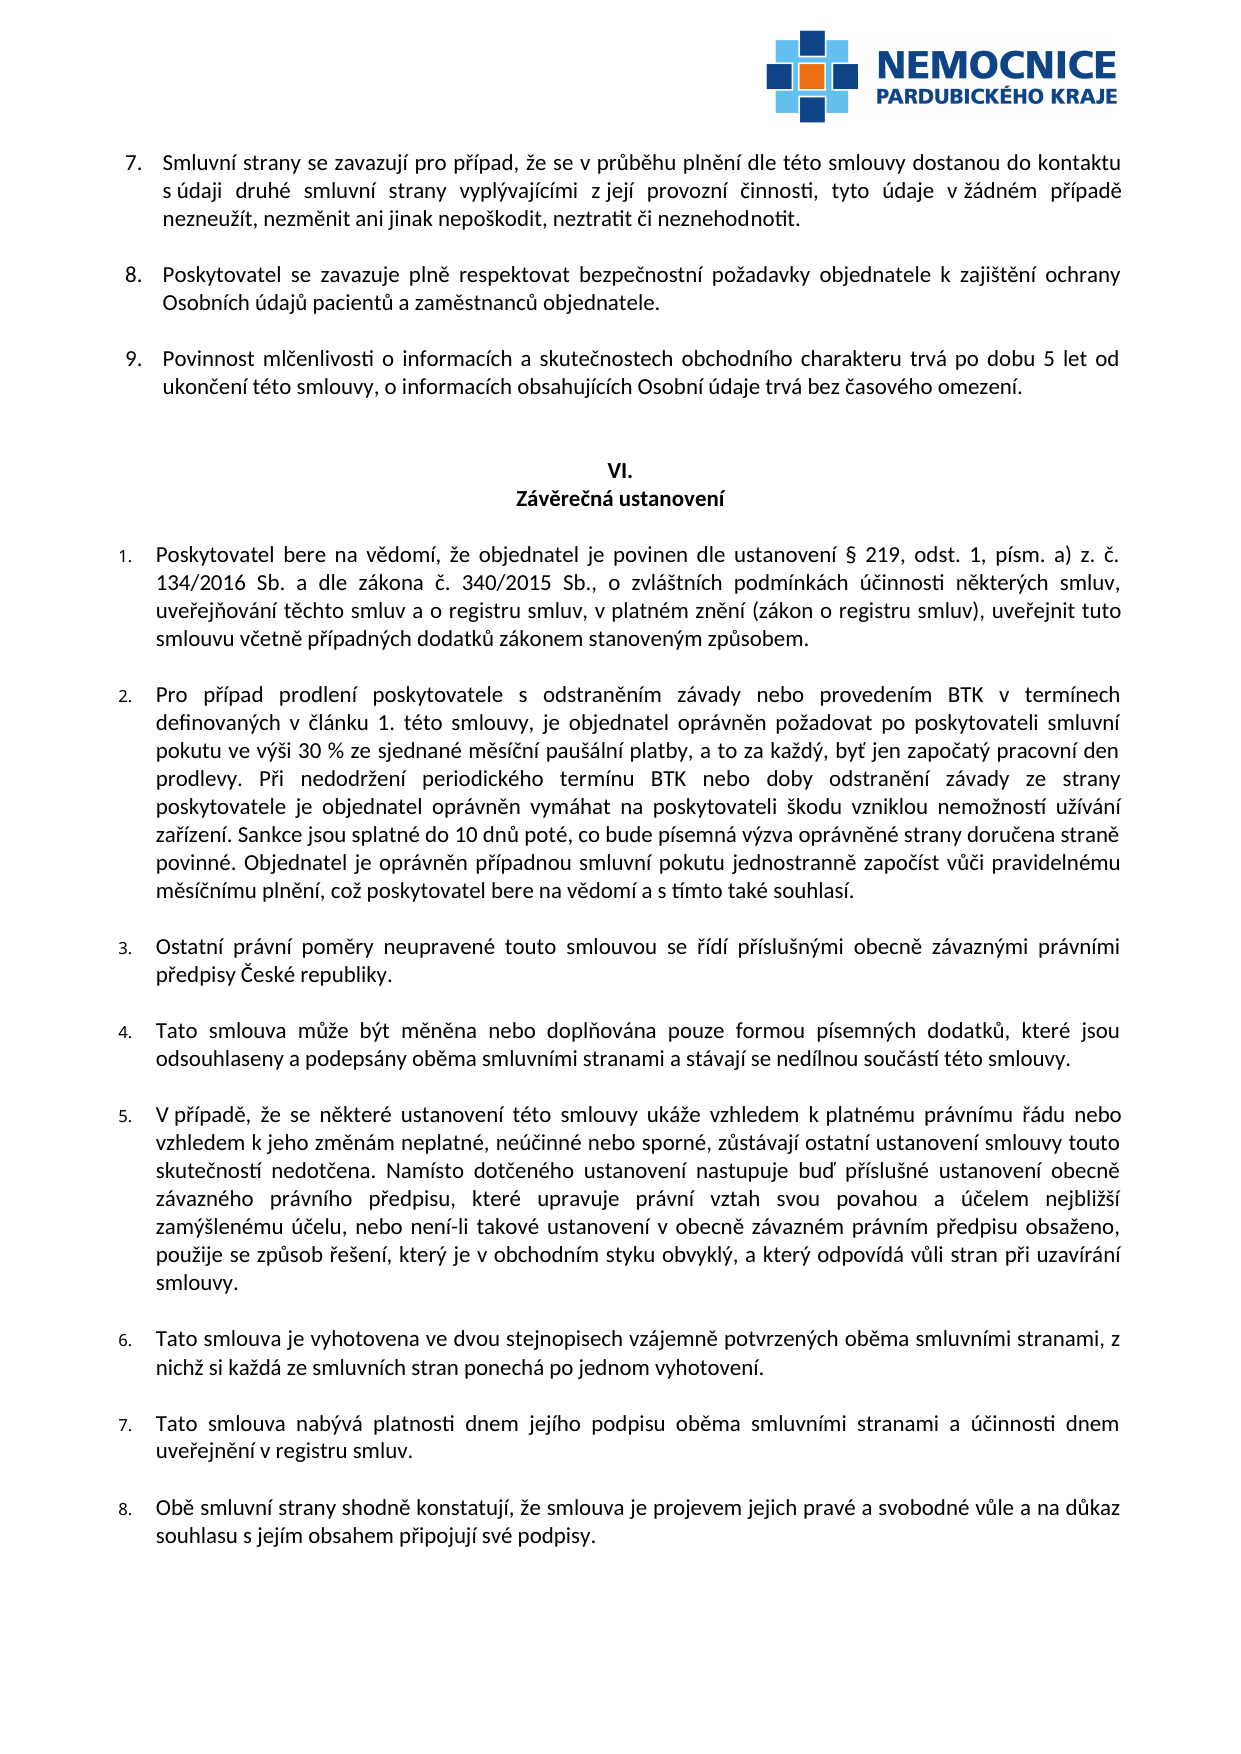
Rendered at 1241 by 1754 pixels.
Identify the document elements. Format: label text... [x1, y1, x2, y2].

list Pro případ prodlení poskytovatele s odstraněním závady nebo provedením BTK v termínech definovaných v článku 1. této smlouvy, je objednatel oprávněn požadovat po poskytovateli smluvní pokutu ve výši 30 % ze sjednané měsíční paušální platby, a to za každý, byť jen započatý pracovní den prodlevy. Při nedodržení periodického termínu BTK nebo doby odstranění závady ze strany poskytovatele je objednatel oprávněn vymáhat na poskytovateli škodu vzniklou nemožností užívání zařízení. Sankce jsou splatné do 10 dnů poté, co bude písemná výzva oprávněné strany doručena straně povinné. Objednatel je oprávněn případnou smluvní pokutu jednostranně započíst vůči pravidelnému měsíčnímu plnění, což poskytovatel bere na vědomí a s tímto také souhlasí. [118, 680, 1122, 904]
list Tato smlouva může být měněna nebo doplňována pouze formou písemných dodatků, které jsou odsouhlaseny a podepsány oběma smluvními stranami a stávají se nedílnou součástí této smlouvy. [118, 1016, 1122, 1072]
picture [765, 29, 1117, 124]
list Obě smluvní strany shodně konstatují, že smlouva je projevem jejich pravé a svobodné vůle a na důkaz souhlasu s jejím obsahem připojují své podpisy. [118, 1493, 1122, 1549]
text VI. Závěrečná ustanovení [118, 456, 1122, 512]
list Smluvní strany se zavazují pro případ, že se v průběhu plnění dle této smlouvy dostanou do kontaktu s údaji druhé smluvní strany vyplývajícími z její provozní činnosti, tyto údaje v žádném případě nezneužít, nezměnit ani jinak nepoškodit, neztratit či neznehodnotit. [125, 148, 1122, 232]
list Ostatní právní poměry neupravené touto smlouvou se řídí příslušnými obecně závaznými právními předpisy České republiky. [118, 932, 1122, 988]
list Poskytovatel bere na vědomí, že objednatel je povinen dle ustanovení § 219, odst. 1, písm. a) z. č. 134/2016 Sb. a dle zákona č. 340/2015 Sb., o zvláštních podmínkách účinnosti některých smluv, uveřejňování těchto smluv a o registru smluv, v platném znění (zákon o registru smluv), uveřejnit tuto smlouvu včetně případných dodatků zákonem stanoveným způsobem. [118, 540, 1122, 652]
list Tato smlouva nabývá platnosti dnem jejího podpisu oběma smluvními stranami a účinnosti dnem uveřejnění v registru smluv. [118, 1409, 1122, 1465]
list Tato smlouva je vyhotovena ve dvou stejnopisech vzájemně potvrzených oběma smluvními stranami, z nichž si každá ze smluvních stran ponechá po jednom vyhotovení. [118, 1324, 1122, 1381]
list V případě, že se některé ustanovení této smlouvy ukáže vzhledem k platnému právnímu řádu nebo vzhledem k jeho změnám neplatné, neúčinné nebo sporné, zůstávají ostatní ustanovení smlouvy touto skutečností nedotčena. Namísto dotčeného ustanovení nastupuje buď příslušné ustanovení obecně závazného právního předpisu, které upravuje právní vztah svou povahou a účelem nejbližší zamýšlenému účelu, nebo není-li takové ustanovení v obecně závazném právním předpisu obsaženo, použije se způsob řešení, který je v obchodním styku obvyklý, a který odpovídá vůli stran při uzavírání smlouvy. [118, 1100, 1122, 1297]
list Povinnost mlčenlivosti o informacích a skutečnostech obchodního charakteru trvá po dobu 5 let od ukončení této smlouvy, o informacích obsahujících Osobní údaje trvá bez časového omezení. [125, 344, 1122, 400]
list Poskytovatel se zavazuje plně respektovat bezpečnostní požadavky objednatele k zajištění ochrany Osobních údajů pacientů a zaměstnanců objednatele. [125, 260, 1122, 316]
